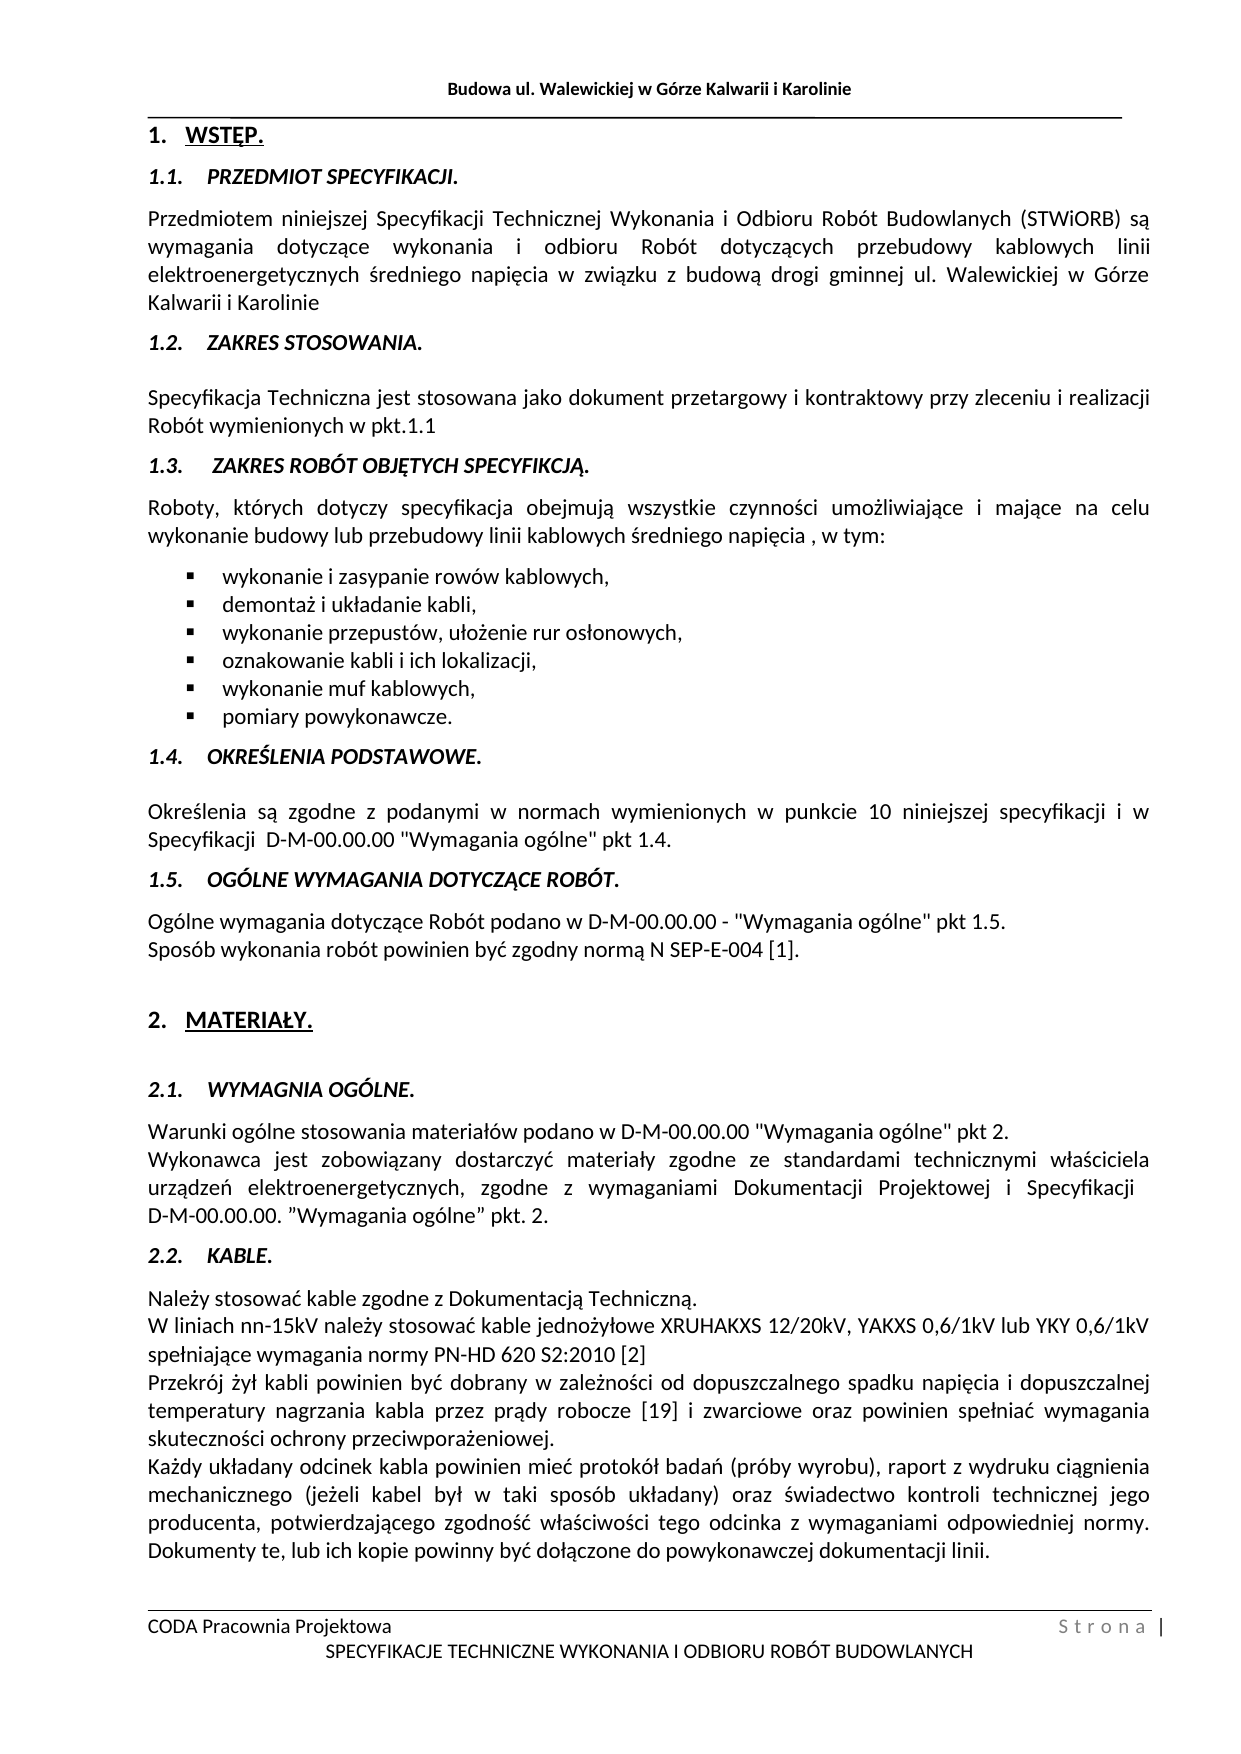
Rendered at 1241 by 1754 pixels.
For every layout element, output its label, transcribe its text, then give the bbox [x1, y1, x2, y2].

text Przedmiotem niniejszej Specyfikacji Technicznej Wykonania i Odbioru Robót Budowlanych (STWiORB) są wymagania dotyczące wykonania i odbioru Robót dotyczących przebudowy kablowych linii elektroenergetycznych średniego napięcia w związku z budową drogi gminnej ul. Walewickiej w Górze Kalwarii i Karolinie [148, 204, 1152, 316]
text Sposób wykonania robót powinien być zgodny normą N SEP-E-004 [1]. [148, 936, 1152, 963]
list wykonanie przepustów, ułożenie rur osłonowych, [185, 618, 1152, 646]
subtitle KABLE. [148, 1242, 1151, 1270]
text Wykonawca jest zobowiązany dostarczyć materiały zgodne ze standardami technicznymi właściciela urządzeń elektroenergetycznych, zgodne z wymaganiami Dokumentacji Projektowej i Specyfikacji D-M-00.00.00. ”Wymagania ogólne” pkt. 2. [148, 1145, 1152, 1229]
text Specyfikacja Techniczna jest stosowana jako dokument przetargowy i kontraktowy przy zleceniu i realizacji Robót wymienionych w pkt.1.1 [148, 383, 1152, 439]
subtitle MATERIAŁY. [148, 1004, 1152, 1034]
text Roboty, których dotyczy specyfikacja obejmują wszystkie czynności umożliwiające i mające na celu wykonanie budowy lub przebudowy linii kablowych średniego napięcia , w tym: [148, 493, 1152, 549]
text Przekrój żył kabli powinien być dobrany w zależności od dopuszczalnego spadku napięcia i dopuszczalnej temperatury nagrzania kabla przez prądy robocze [19] i zwarciowe oraz powinien spełniać wymagania skuteczności ochrony przeciwporażeniowej. [148, 1368, 1152, 1452]
text Każdy układany odcinek kabla powinien mieć protokół badań (próby wyrobu), raport z wydruku ciągnienia mechanicznego (jeżeli kabel był w taki sposób układany) oraz świadectwo kontroli technicznej jego producenta, potwierdzającego zgodność właściwości tego odcinka z wymaganiami odpowiedniej normy. Dokumenty te, lub ich kopie powinny być dołączone do powykonawczej dokumentacji linii. [148, 1452, 1152, 1564]
subtitle WSTĘP. [148, 119, 1152, 149]
list wykonanie muf kablowych, [185, 674, 1152, 702]
text W liniach nn-15kV należy stosować kable jednożyłowe XRUHAKXS 12/20kV, YAKXS 0,6/1kV lub YKY 0,6/1kV spełniające wymagania normy PN-HD 620 S2:2010 [2] [148, 1312, 1152, 1368]
subtitle PRZEDMIOT SPECYFIKACJI. [148, 162, 1151, 190]
text Określenia są zgodne z podanymi w normach wymienionych w punkcie 10 niniejszej specyfikacji i w Specyfikacji D-M-00.00.00 "Wymagania ogólne" pkt 1.4. [148, 797, 1152, 853]
list demontaż i układanie kabli, [185, 590, 1152, 618]
list pomiary powykonawcze. [185, 702, 1152, 730]
subtitle OKREŚLENIA PODSTAWOWE. [148, 742, 1151, 771]
text Należy stosować kable zgodne z Dokumentacją Techniczną. [148, 1284, 1152, 1312]
subtitle ZAKRES STOSOWANIA. [148, 328, 1151, 356]
subtitle WYMAGNIA OGÓLNE. [148, 1075, 1151, 1103]
list oznakowanie kabli i ich lokalizacji, [185, 646, 1152, 674]
subtitle OGÓLNE WYMAGANIA DOTYCZĄCE ROBÓT. [148, 866, 1151, 893]
text Ogólne wymagania dotyczące Robót podano w D-M-00.00.00 - "Wymagania ogólne" pkt 1.5. [148, 907, 1152, 936]
subtitle ZAKRES ROBÓT OBJĘTYCH SPECYFIKCJĄ. [148, 451, 1151, 479]
list wykonanie i zasypanie rowów kablowych, [185, 562, 1152, 590]
text Warunki ogólne stosowania materiałów podano w D-M-00.00.00 "Wymagania ogólne" pkt 2. [148, 1117, 1152, 1145]
